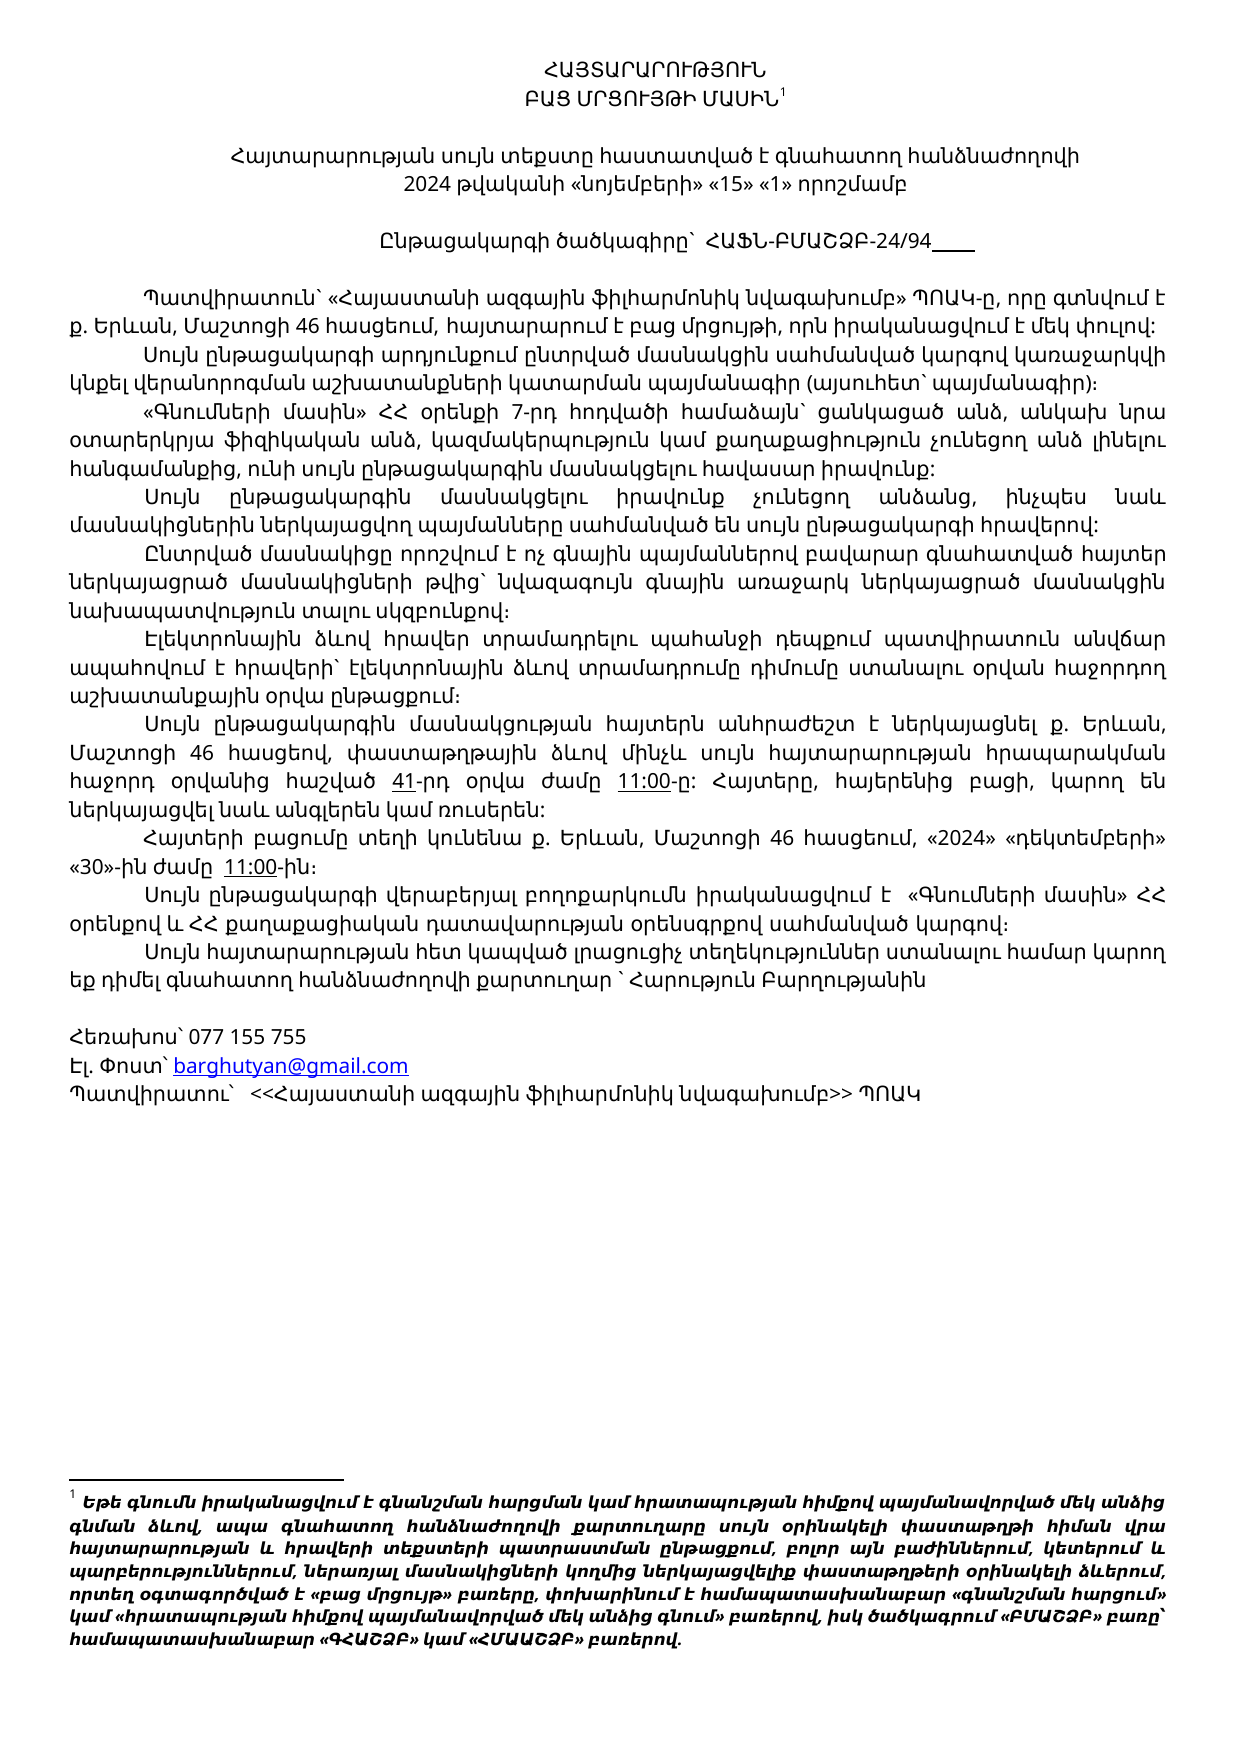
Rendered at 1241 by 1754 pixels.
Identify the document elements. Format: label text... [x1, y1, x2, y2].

text Էլեկտրոնային ձևով հրավեր տրամադրելու պահանջի դեպքում պատվիրատուն անվճար ապահովում է հրավերի` էլեկտրոնային ձևով տրամադրումը դիմումը ստանալու օրվան հաջորդող աշխատանքային օրվա ընթացքում։ [69, 624, 1167, 709]
text 2024 թվականի «նոյեմբերի» «15» «1» որոշմամբ [69, 169, 1167, 198]
text Հայտերի բացումը տեղի կունենա ք. Երևան, Մաշտոցի 46 հասցեում, «2024» «դեկտեմբերի» «30»-ին ժամը 11:00-ին։ [69, 823, 1167, 880]
text ՀԱՅՏԱՐԱՐՈՒԹՅՈՒՆ [69, 56, 1167, 84]
text Հայտարարության սույն տեքստը հաստատված է գնահատող հանձնաժողովի [69, 141, 1167, 169]
text ԲԱՑ ՄՐՑՈՒՅԹԻ ՄԱՍԻՆ [69, 84, 1167, 112]
text Սույն ընթացակարգին մասնակցության հայտերն անհրաժեշտ է ներկայացնել ք. Երևան, Մաշտոցի 46 հասցեով, փաստաթղթային ձևով մինչև սույն հայտարարության հրապարակման հաջորդ օրվանից հաշված 41-րդ օրվա ժամը 11:00-ը: Հայտերը, հայերենից բացի, կարող են ներկայացվել նաև անգլերեն կամ ռուսերեն: [69, 709, 1167, 823]
text Ընթացակարգի ծածկագիրը` ՀԱՖՆ-ԲՄԱՇՁԲ-24/94 [69, 226, 1167, 254]
text Սույն ընթացակարգի վերաբերյալ բողոքարկումն իրականացվում է «Գնումների մասին» ՀՀ օրենքով և ՀՀ քաղաքացիական դատավարության օրենսգրքով սահմանված կարգով։ [69, 880, 1167, 937]
text Էլ. Փոստ՝ barghutyan@gmail.com [69, 1051, 1167, 1079]
text Պատվիրատուն` «Հայաստանի ազգային ֆիլհարմոնիկ նվագախումբ» ՊՈԱԿ-ը, որը գտնվում է ք. Երևան, Մաշտոցի 46 հասցեում, հայտարարում է բաց մրցույթի, որն իրականացվում է մեկ փուլով: [69, 283, 1167, 340]
text Սույն ընթացակարգի արդյունքում ընտրված մասնակցին սահմանված կարգով կառաջարկվի կնքել վերանորոգման աշխատանքների կատարման պայմանագիր (այսուհետ` պայմանագիր)։ [69, 340, 1167, 397]
text «Գնումների մասին» ՀՀ օրենքի 7-րդ հոդվածի համաձայն` ցանկացած անձ, անկախ նրա օտարերկրյա ֆիզիկական անձ, կազմակերպություն կամ քաղաքացիություն չունեցող անձ լինելու հանգամանքից, ունի սույն ընթացակարգին մասնակցելու հավասար իրավունք: [69, 397, 1167, 482]
text Հեռախոս՝ 077 155 755 [69, 1022, 1167, 1051]
text Ընտրված մասնակիցը որոշվում է ոչ գնային պայմաններով բավարար գնահատված հայտեր ներկայացրած մասնակիցների թվից` նվազագույն գնային առաջարկ ներկայացրած մասնակցին նախապատվություն տալու սկզբունքով։ [69, 539, 1167, 624]
text Պատվիրատու՝ <<Հայաստանի ազգային ֆիլհարմոնիկ նվագախումբ>> ՊՈԱԿ [69, 1079, 1167, 1108]
text Սույն ընթացակարգին մասնակցելու իրավունք չունեցող անձանց, ինչպես նաև մասնակիցներին ներկայացվող պայմանները սահմանված են սույն ընթացակարգի հրավերով: [69, 482, 1167, 539]
text Սույն հայտարարության հետ կապված լրացուցիչ տեղեկություններ ստանալու համար կարող եք դիմել գնահատող հանձնաժողովի քարտուղար ` Հարություն Բարղությանին [69, 937, 1167, 994]
